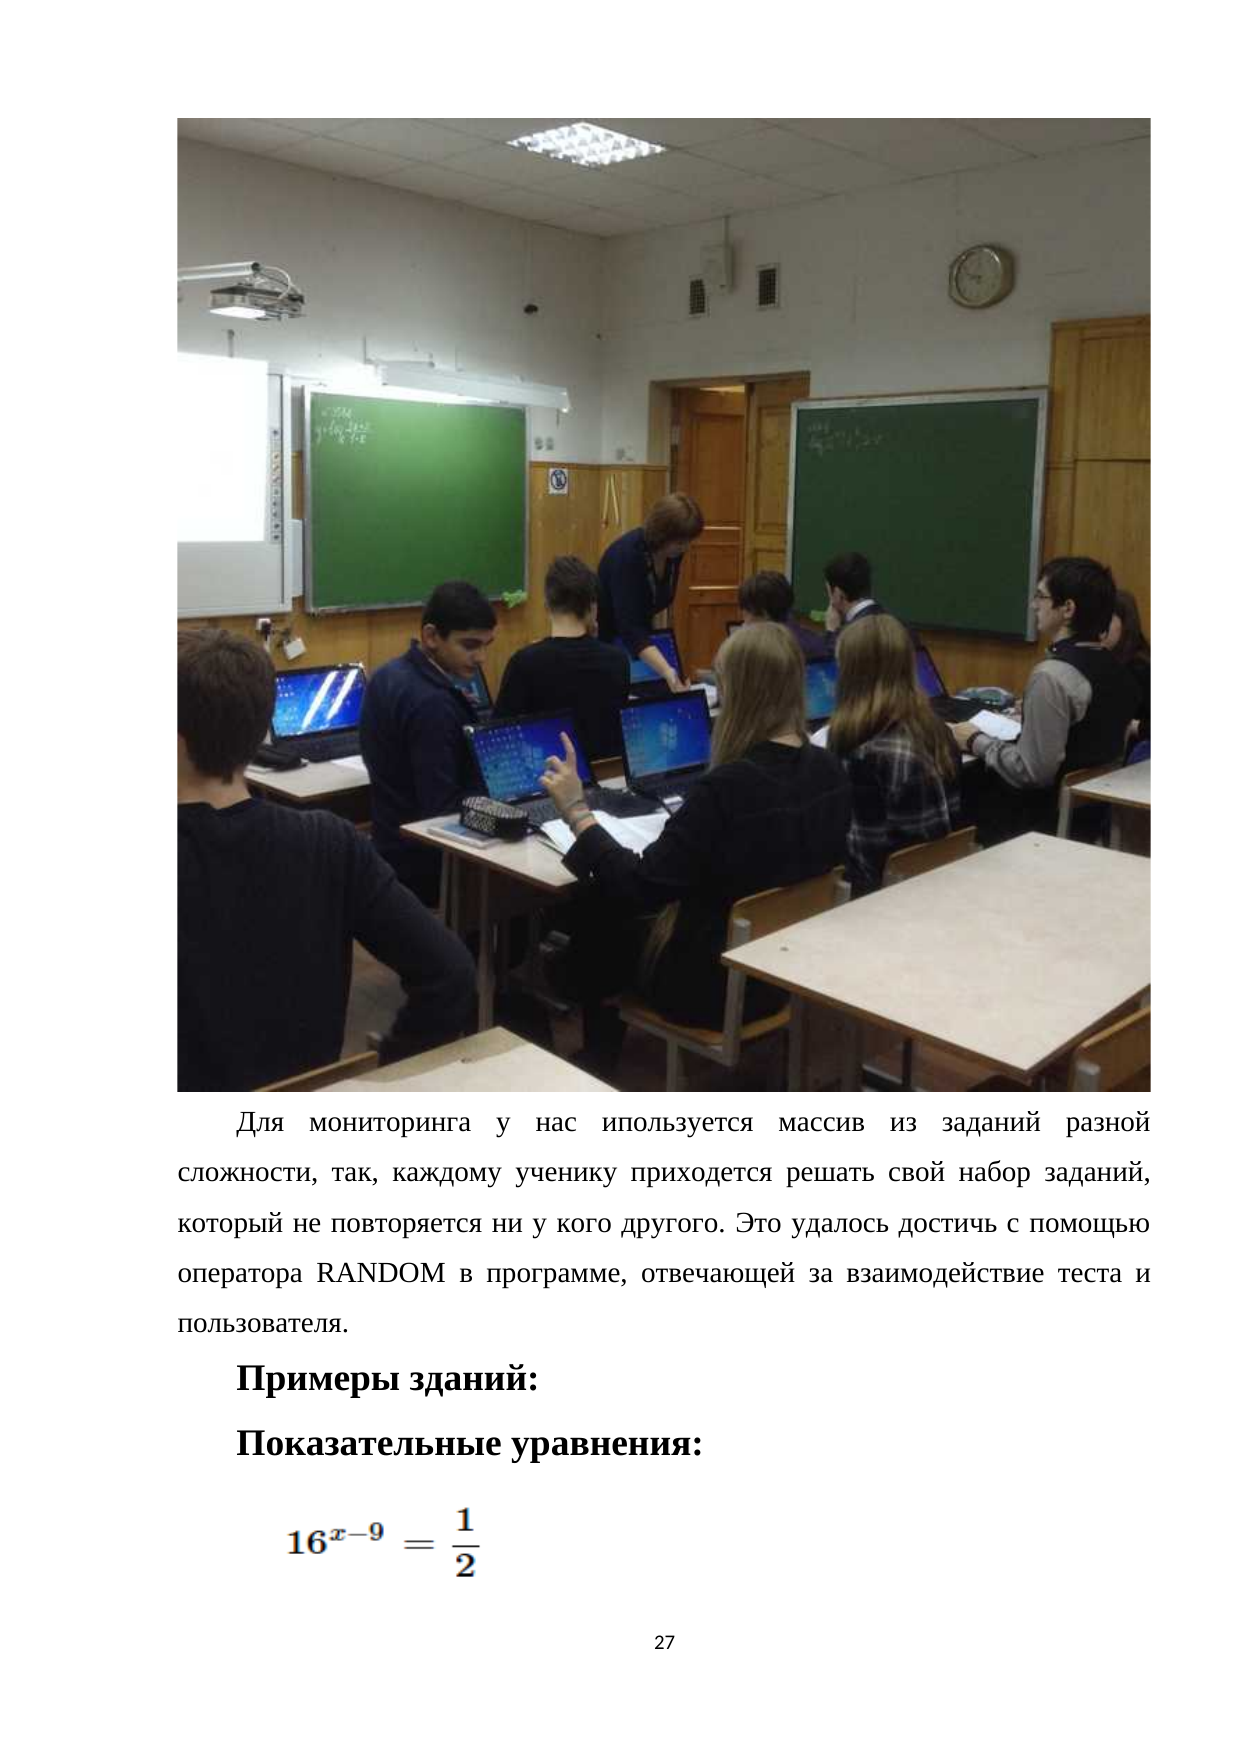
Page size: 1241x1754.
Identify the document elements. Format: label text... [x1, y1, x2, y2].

text Примеры зданий: [177, 1356, 1152, 1399]
text Показательные уравнения: [177, 1421, 1152, 1464]
picture [177, 118, 1151, 1092]
text Для мониторинга у нас ипользуется массив из заданий разной сложности, так, каждому ученику приходется решать свой набор заданий, который не повторяется ни у кого другого. Это удалось достичь с помощью оператора RANDOM в программе, отвечающей за взаимодействие теста и пользователя. [177, 1104, 1152, 1339]
picture [177, 1485, 595, 1600]
